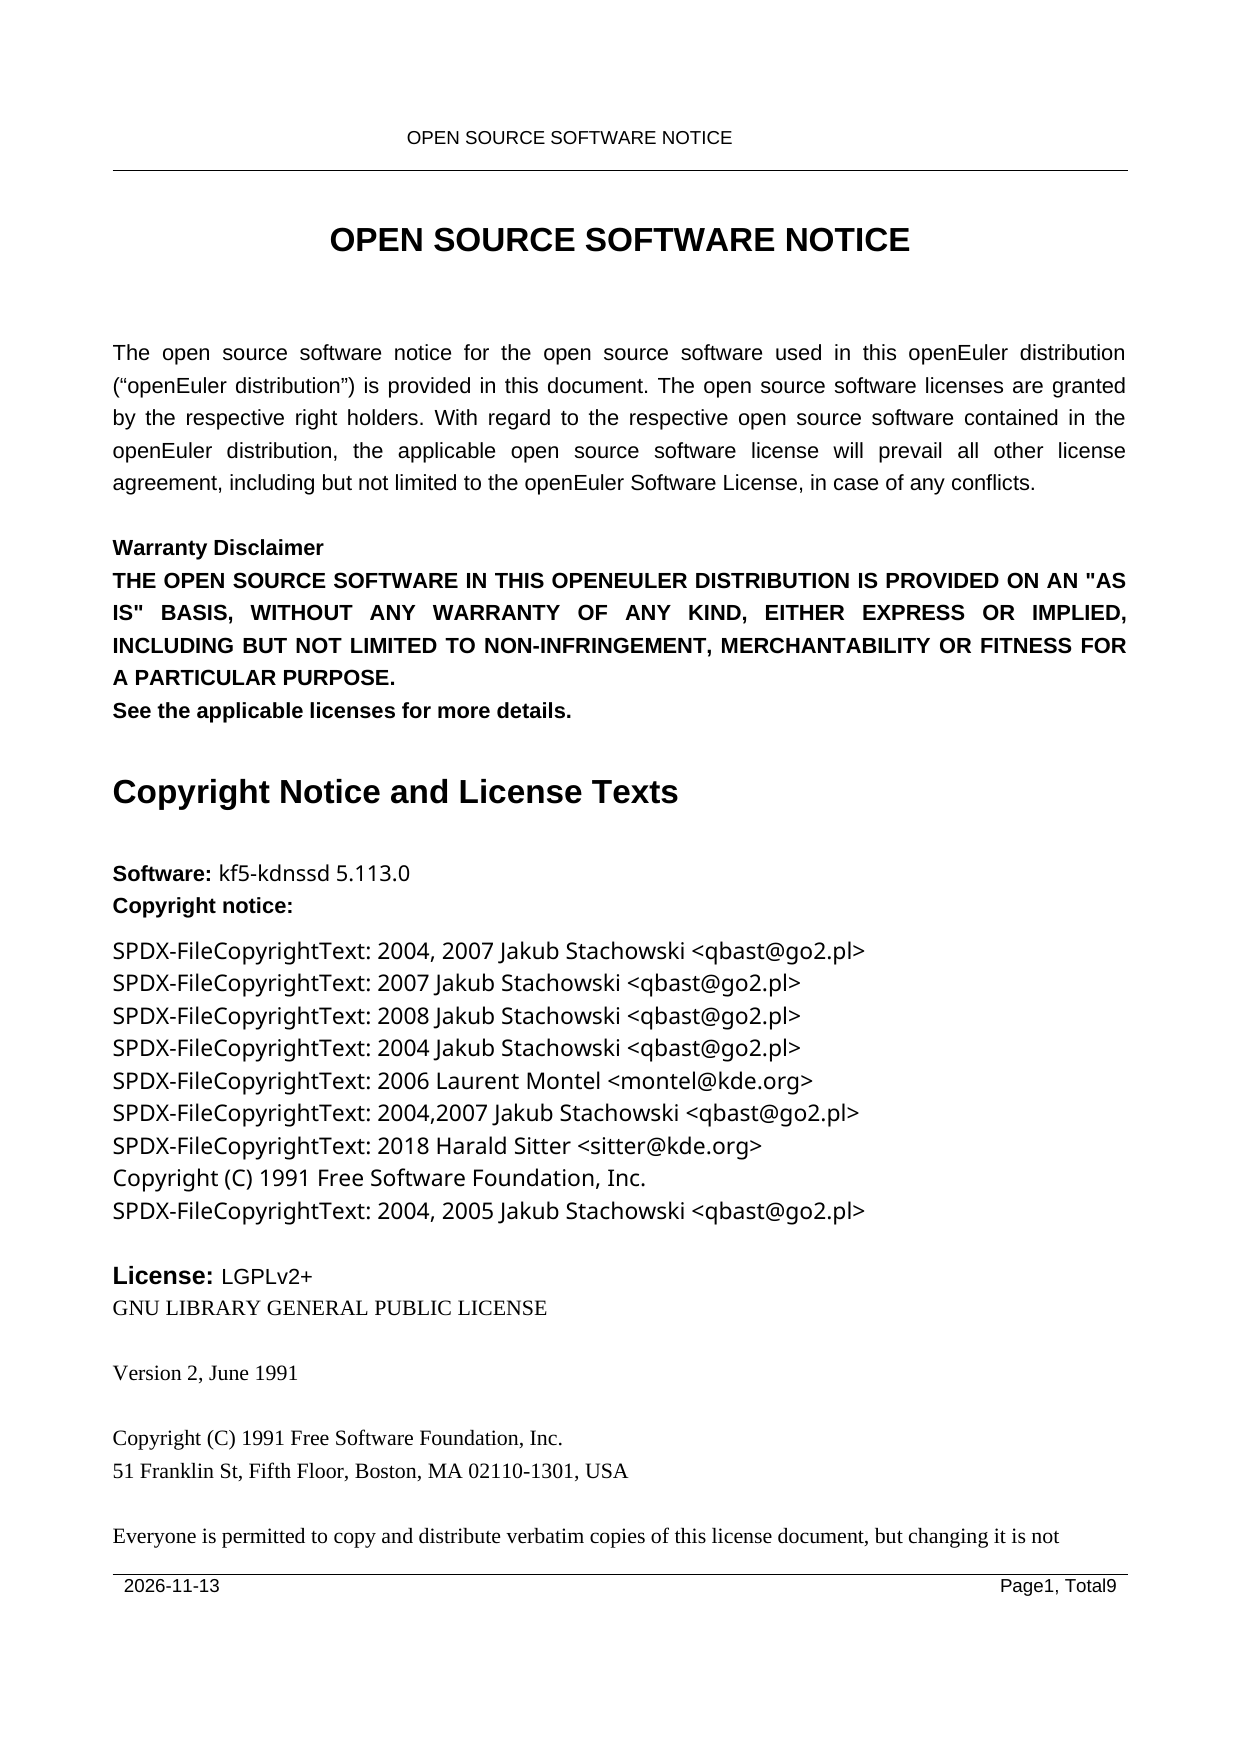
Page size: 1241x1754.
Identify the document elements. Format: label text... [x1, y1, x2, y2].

title Software: kf5-kdnssd 5.113.0 [112, 856, 1128, 889]
text THE OPEN SOURCE SOFTWARE IN THIS OPENEULER DISTRIBUTION IS PROVIDED ON AN "AS IS" BASIS, WITHOUT ANY WARRANTY OF ANY KIND, EITHER EXPRESS OR IMPLIED, INCLUDING BUT NOT LIMITED TO NON-INFRINGEMENT, MERCHANTABILITY OR FITNESS FOR A PARTICULAR PURPOSE. See the applicable licenses for more details. [112, 564, 1128, 726]
text Copyright Notice and License Texts [112, 759, 1128, 824]
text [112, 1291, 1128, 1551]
text Warranty Disclaimer [112, 531, 1128, 564]
text Copyright notice: [112, 889, 1128, 921]
text OPEN SOURCE SOFTWARE NOTICE [112, 206, 1128, 271]
text SPDX-FileCopyrightText: 2004, 2007 Jakub Stachowski <qbast@go2.pl> SPDX-FileCopyrightText: 2007 Jakub Stachowski <qbast@go2.pl> SPDX-FileCopyrightText: 2008 Jakub Stachowski <qbast@go2.pl> SPDX-FileCopyrightText: 2004 Jakub Stachowski <qbast@go2.pl> SPDX-FileCopyrightText: 2006 Laurent Montel <montel@kde.org> SPDX-FileCopyrightText: 2004,2007 Jakub Stachowski <qbast@go2.pl> SPDX-FileCopyrightText: 2018 Harald Sitter <sitter@kde.org> Copyright (C) 1991 Free Software Foundation, Inc. SPDX-FileCopyrightText: 2004, 2005 Jakub Stachowski <qbast@go2.pl> [112, 934, 1128, 1259]
text The open source software notice for the open source software used in this openEuler distribution (“openEuler distribution”) is provided in this document. The open source software licenses are granted by the respective right holders. With regard to the respective open source software contained in the openEuler distribution, the applicable open source software license will prevail all other license agreement, including but not limited to the openEuler Software License, in case of any conflicts. [112, 336, 1128, 499]
text License: LGPLv2+ [112, 1259, 1128, 1291]
